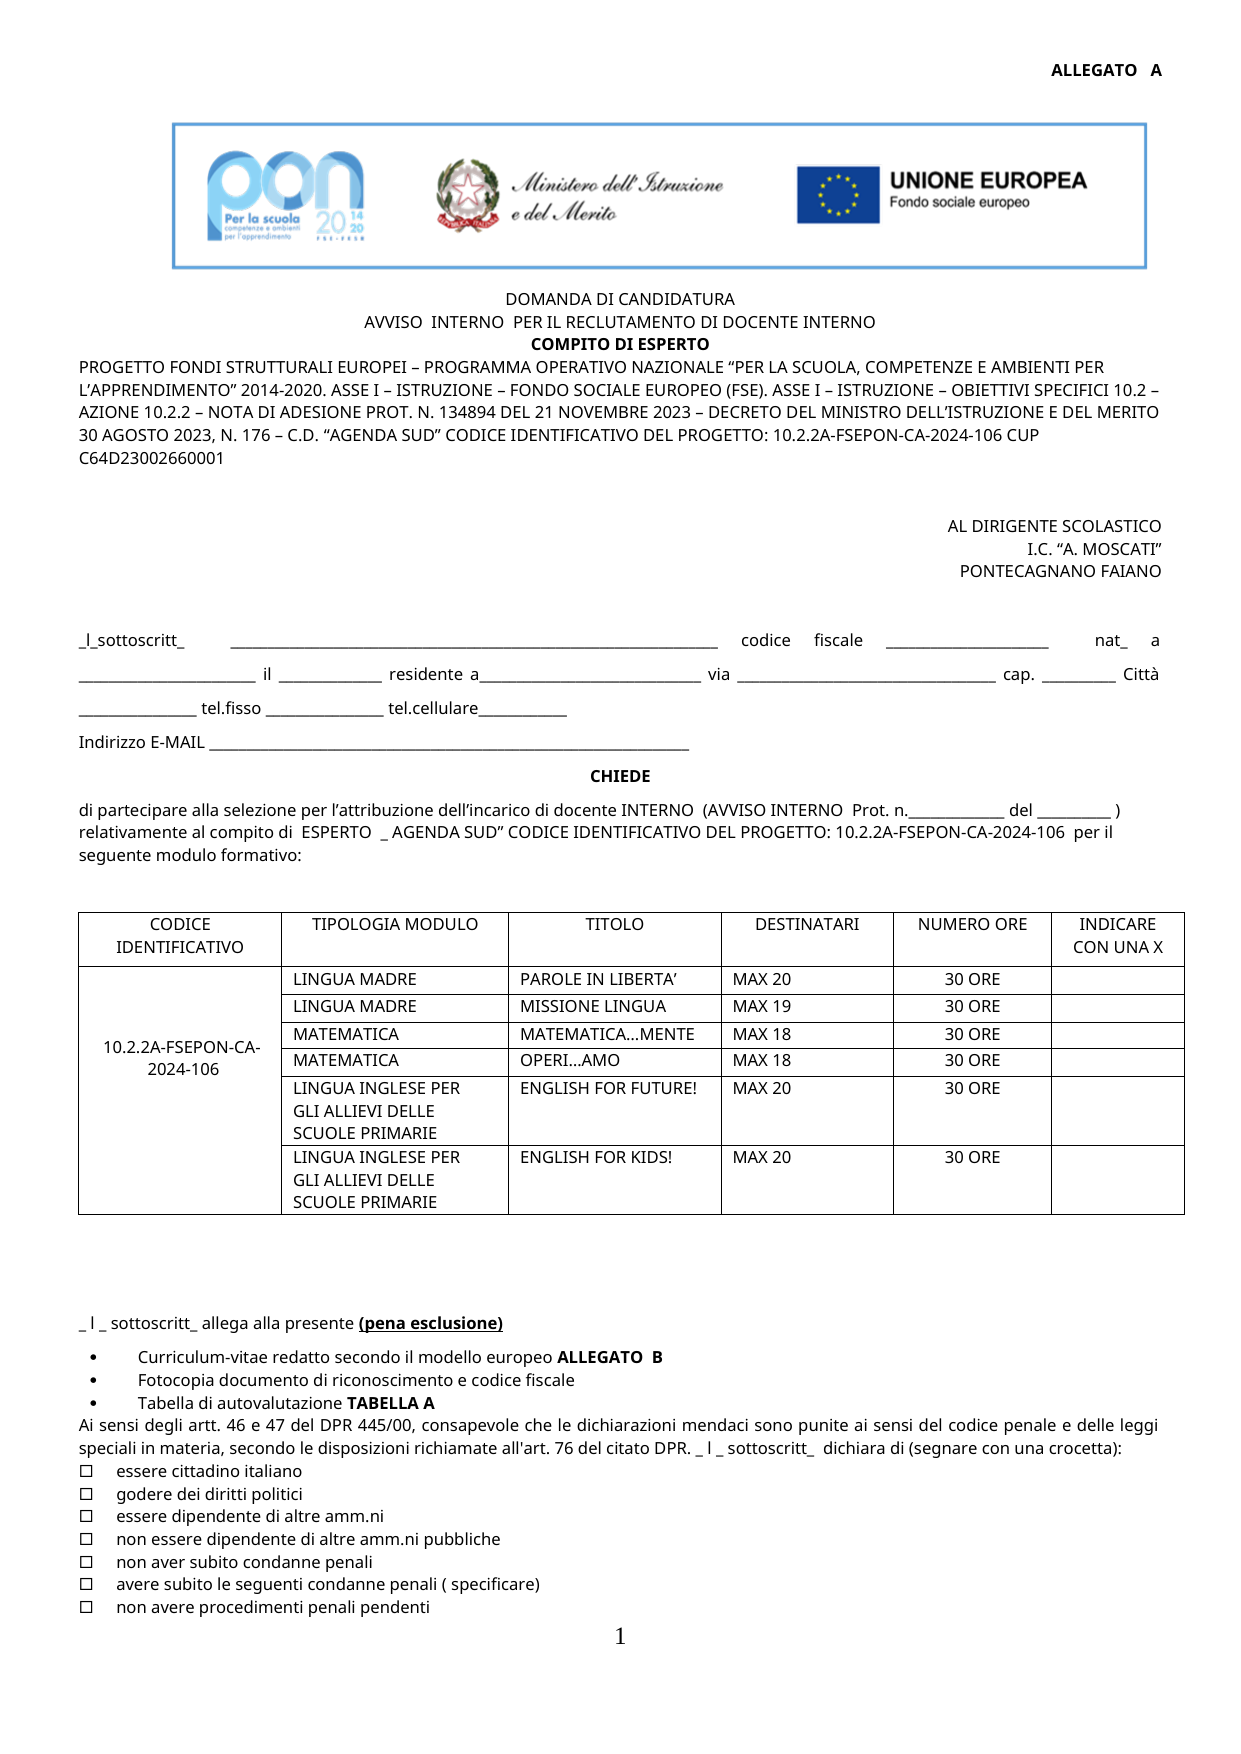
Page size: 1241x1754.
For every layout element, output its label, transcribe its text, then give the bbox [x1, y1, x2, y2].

table_cell MISSIONE LINGUA [509, 995, 721, 1022]
text _l_sottoscritt_ __________________________________________________________________ codice fiscale ______________________ nat_ a ________________________ il ______________ residente a______________________________ via ___________________________________ cap. __________ Città ________________ tel.fisso ________________ tel.cellulare____________ [78, 628, 1162, 719]
table_cell [1052, 995, 1184, 1022]
table_cell MAX 18 [722, 1023, 893, 1048]
table_cell OPERI…AMO [509, 1049, 721, 1076]
table_cell MATEMATICA [282, 1023, 508, 1048]
list essere cittadino italiano [78, 1459, 1162, 1482]
table_cell [1052, 967, 1184, 994]
table_cell 10.2.2A-FSEPON-CA-2024-106 [79, 967, 281, 1214]
table_cell LINGUA MADRE [282, 967, 508, 994]
table_cell MAX 19 [722, 995, 893, 1022]
table_cell [1052, 1049, 1184, 1076]
table_cell MAX 18 [722, 1049, 893, 1076]
table_cell [1052, 1077, 1184, 1145]
list Fotocopia documento di riconoscimento e codice fiscale [90, 1368, 1162, 1391]
list Curriculum-vitae redatto secondo il modello europeo ALLEGATO B [90, 1346, 1162, 1368]
table_cell MAX 20 [722, 1077, 893, 1145]
table_cell 30 ORE [894, 995, 1051, 1022]
table_cell ENGLISH FOR FUTURE! [509, 1077, 721, 1145]
table_cell ENGLISH FOR KIDS! [509, 1146, 721, 1214]
text PONTECAGNANO FAIANO [669, 560, 1162, 583]
table_cell 30 ORE [894, 1049, 1051, 1076]
table_header DESTINATARI [722, 913, 893, 966]
table_header CODICE IDENTIFICATIVO [79, 913, 281, 966]
list essere dipendente di altre amm.ni [78, 1505, 1162, 1527]
table_cell MAX 20 [722, 1146, 893, 1214]
table_cell LINGUA INGLESE PER GLI ALLIEVI DELLE SCUOLE PRIMARIE [282, 1077, 508, 1145]
list avere subito le seguenti condanne penali ( specificare) [78, 1573, 1162, 1596]
text I.C. “A. MOSCATI” [669, 537, 1162, 560]
list non aver subito condanne penali [78, 1550, 1162, 1573]
table_cell 30 ORE [894, 1023, 1051, 1048]
table_cell MATEMATICA…MENTE [509, 1023, 721, 1048]
text CHIEDE [78, 764, 1162, 787]
table_cell MAX 20 [722, 967, 893, 994]
table_header TITOLO [509, 913, 721, 966]
text DOMANDA DI CANDIDATURA [78, 287, 1162, 310]
text COMPITO DI ESPERTO [78, 333, 1162, 356]
text AL DIRIGENTE SCOLASTICO [669, 514, 1162, 537]
table_cell LINGUA MADRE [282, 995, 508, 1022]
table_cell PAROLE IN LIBERTA’ [509, 967, 721, 994]
text ALLEGATO A [78, 59, 1162, 82]
list Tabella di autovalutazione TABELLA A [90, 1391, 1162, 1414]
table_cell 30 ORE [894, 1146, 1051, 1214]
table_cell [1052, 1023, 1184, 1048]
table_header INDICARE CON UNA X [1052, 913, 1184, 966]
text Ai sensi degli artt. 46 e 47 del DPR 445/00, consapevole che le dichiarazioni mendaci sono punite ai sensi del codice penale e delle leggi speciali in materia, secondo le disposizioni richiamate all'art. 76 del citato DPR. _ l _ sottoscritt_ dichiara di (segnare con una crocetta): [78, 1414, 1162, 1459]
table_cell [1052, 1146, 1184, 1214]
picture [157, 104, 1162, 288]
table_cell 30 ORE [894, 1077, 1051, 1145]
list non avere procedimenti penali pendenti [78, 1596, 1162, 1618]
table_cell LINGUA INGLESE PER GLI ALLIEVI DELLE SCUOLE PRIMARIE [282, 1146, 508, 1214]
text Indirizzo E-MAIL _________________________________________________________________ [78, 730, 1162, 753]
table_cell MATEMATICA [282, 1049, 508, 1076]
table_header TIPOLOGIA MODULO [282, 913, 508, 966]
table_header NUMERO ORE [894, 913, 1051, 966]
text PROGETTO FONDI STRUTTURALI EUROPEI – PROGRAMMA OPERATIVO NAZIONALE “PER LA SCUOLA, COMPETENZE E AMBIENTI PER L’APPRENDIMENTO” 2014-2020. ASSE I – ISTRUZIONE – FONDO SOCIALE EUROPEO (FSE). ASSE I – ISTRUZIONE – OBIETTIVI SPECIFICI 10.2 – AZIONE 10.2.2 – NOTA DI ADESIONE PROT. N. 134894 DEL 21 NOVEMBRE 2023 – DECRETO DEL MINISTRO DELL’ISTRUZIONE E DEL MERITO 30 AGOSTO 2023, N. 176 – C.D. “AGENDA SUD” CODICE IDENTIFICATIVO DEL PROGETTO: 10.2.2A-FSEPON-CA-2024-106 CUP C64D23002660001 [78, 356, 1162, 469]
list godere dei diritti politici [78, 1482, 1162, 1505]
list non essere dipendente di altre amm.ni pubbliche [78, 1527, 1162, 1550]
text AVVISO INTERNO PER IL RECLUTAMENTO DI DOCENTE INTERNO [78, 310, 1162, 333]
text di partecipare alla selezione per l’attribuzione dell’incarico di docente INTERNO (AVVISO INTERNO Prot. n._____________ del __________ ) relativamente al compito di ESPERTO _ AGENDA SUD” CODICE IDENTIFICATIVO DEL PROGETTO: 10.2.2A-FSEPON-CA-2024-106 per il seguente modulo formativo: [78, 798, 1162, 867]
text _ l _ sottoscritt_ allega alla presente (pena esclusione) [78, 1312, 1162, 1334]
table_cell 30 ORE [894, 967, 1051, 994]
